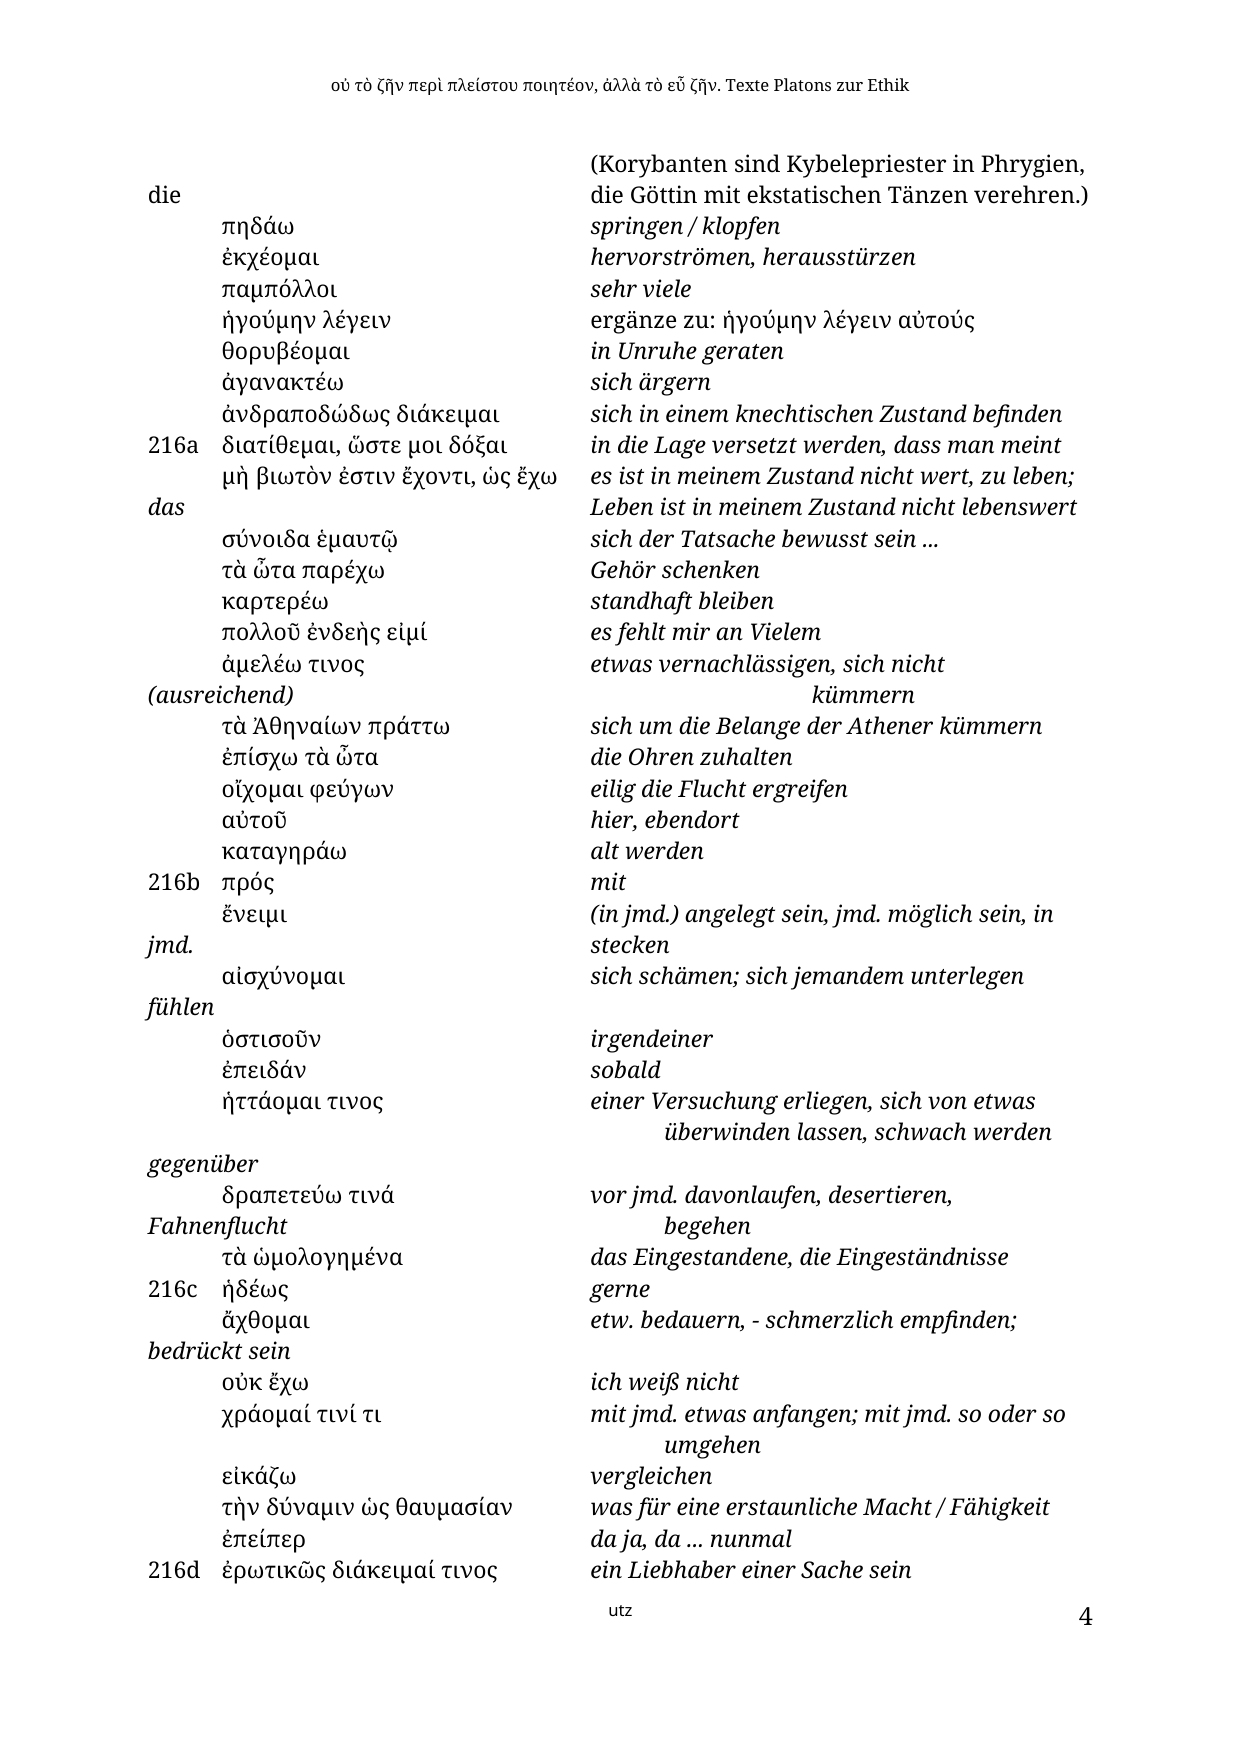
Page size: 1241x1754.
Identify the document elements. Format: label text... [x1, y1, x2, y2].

text οὐκ ἔχω ich weiß nicht [148, 1366, 1093, 1398]
text θορυβέομαι in Unruhe geraten [148, 335, 1093, 366]
text δραπετεύω τινά vor jmd. davonlaufen, desertieren, Fahnenflucht begehen [148, 1179, 1093, 1241]
text ἐπίσχω τὰ ὦτα die Ohren zuhalten [148, 741, 1093, 773]
text τὰ Ἀθηναίων πράττω sich um die Belange der Athener kümmern [148, 710, 1093, 741]
text ἡγούμην λέγειν ergänze zu: ἡγούμην λέγειν αὐτούς [148, 304, 1093, 335]
text ὁστισοῦν irgendeiner [148, 1023, 1093, 1054]
text ἀνδραποδώδως διάκειμαι sich in einem knechtischen Zustand befinden [148, 398, 1093, 429]
text 216b πρός mit [148, 866, 1093, 898]
text καρτερέω standhaft bleiben [148, 585, 1093, 616]
text οἴχομαι φεύγων eilig die Flucht ergreifen [148, 773, 1093, 804]
text ἐπειδάν sobald [148, 1054, 1093, 1085]
text ἀγανακτέω sich ärgern [148, 366, 1093, 398]
text ἡττάομαι τινος einer Versuchung erliegen, sich von etwas überwinden lassen, schwach werden gegenüber [148, 1085, 1093, 1179]
text χράομαί τινί τι mit jmd. etwas anfangen; mit jmd. so oder so umgehen [148, 1398, 1093, 1460]
text ἐκχέομαι hervorströmen, herausstürzen [148, 241, 1093, 273]
text 216a διατίθεμαι, ὥστε μοι δόξαι in die Lage versetzt werden, dass man meint [148, 429, 1093, 460]
text εἰκάζω vergleichen [148, 1460, 1093, 1491]
text ἐπείπερ da ja, da ... nunmal [148, 1523, 1093, 1554]
text τὴν δύναμιν ὡς θαυμασίαν was für eine erstaunliche Macht / Fähigkeit [148, 1491, 1093, 1523]
text ἀμελέω τινος etwas vernachlässigen, sich nicht (ausreichend) kümmern [148, 648, 1093, 710]
text 216d ἐρωτικῶς διάκειμαί τινος ein Liebhaber einer Sache sein [148, 1554, 1093, 1585]
text πολλοῦ ἐνδεὴς εἰμί es fehlt mir an Vielem [148, 616, 1093, 648]
text πηδάω springen / klopfen [148, 210, 1093, 241]
text (Korybanten sind Kybelepriester in Phrygien, die die Göttin mit ekstatischen Tänzen verehren.) [148, 148, 1093, 210]
text σύνοιδα ἑμαυτῷ sich der Tatsache bewusst sein ... [148, 523, 1093, 554]
text ἄχθομαι etw. bedauern, - schmerzlich empfinden; bedrückt sein [148, 1304, 1093, 1366]
text ἔνειμι (in jmd.) angelegt sein, jmd. möglich sein, in jmd. stecken [148, 898, 1093, 960]
text καταγηράω alt werden [148, 835, 1093, 866]
text τὰ ὦτα παρέχω Gehör schenken [148, 554, 1093, 585]
text αὐτοῦ hier, ebendort [148, 804, 1093, 835]
text παμπόλλοι sehr viele [148, 273, 1093, 304]
text τὰ ὡμολογημένα das Eingestandene, die Eingeständnisse [148, 1241, 1093, 1273]
text μὴ βιωτὸν ἐστιν ἔχοντι, ὡς ἔχω es ist in meinem Zustand nicht wert, zu leben; das Leben ist in meinem Zustand nicht lebenswert [148, 460, 1093, 523]
text αἰσχύνομαι sich schämen; sich jemandem unterlegen fühlen [148, 960, 1093, 1023]
text 216c ἡδέως gerne [148, 1273, 1093, 1304]
